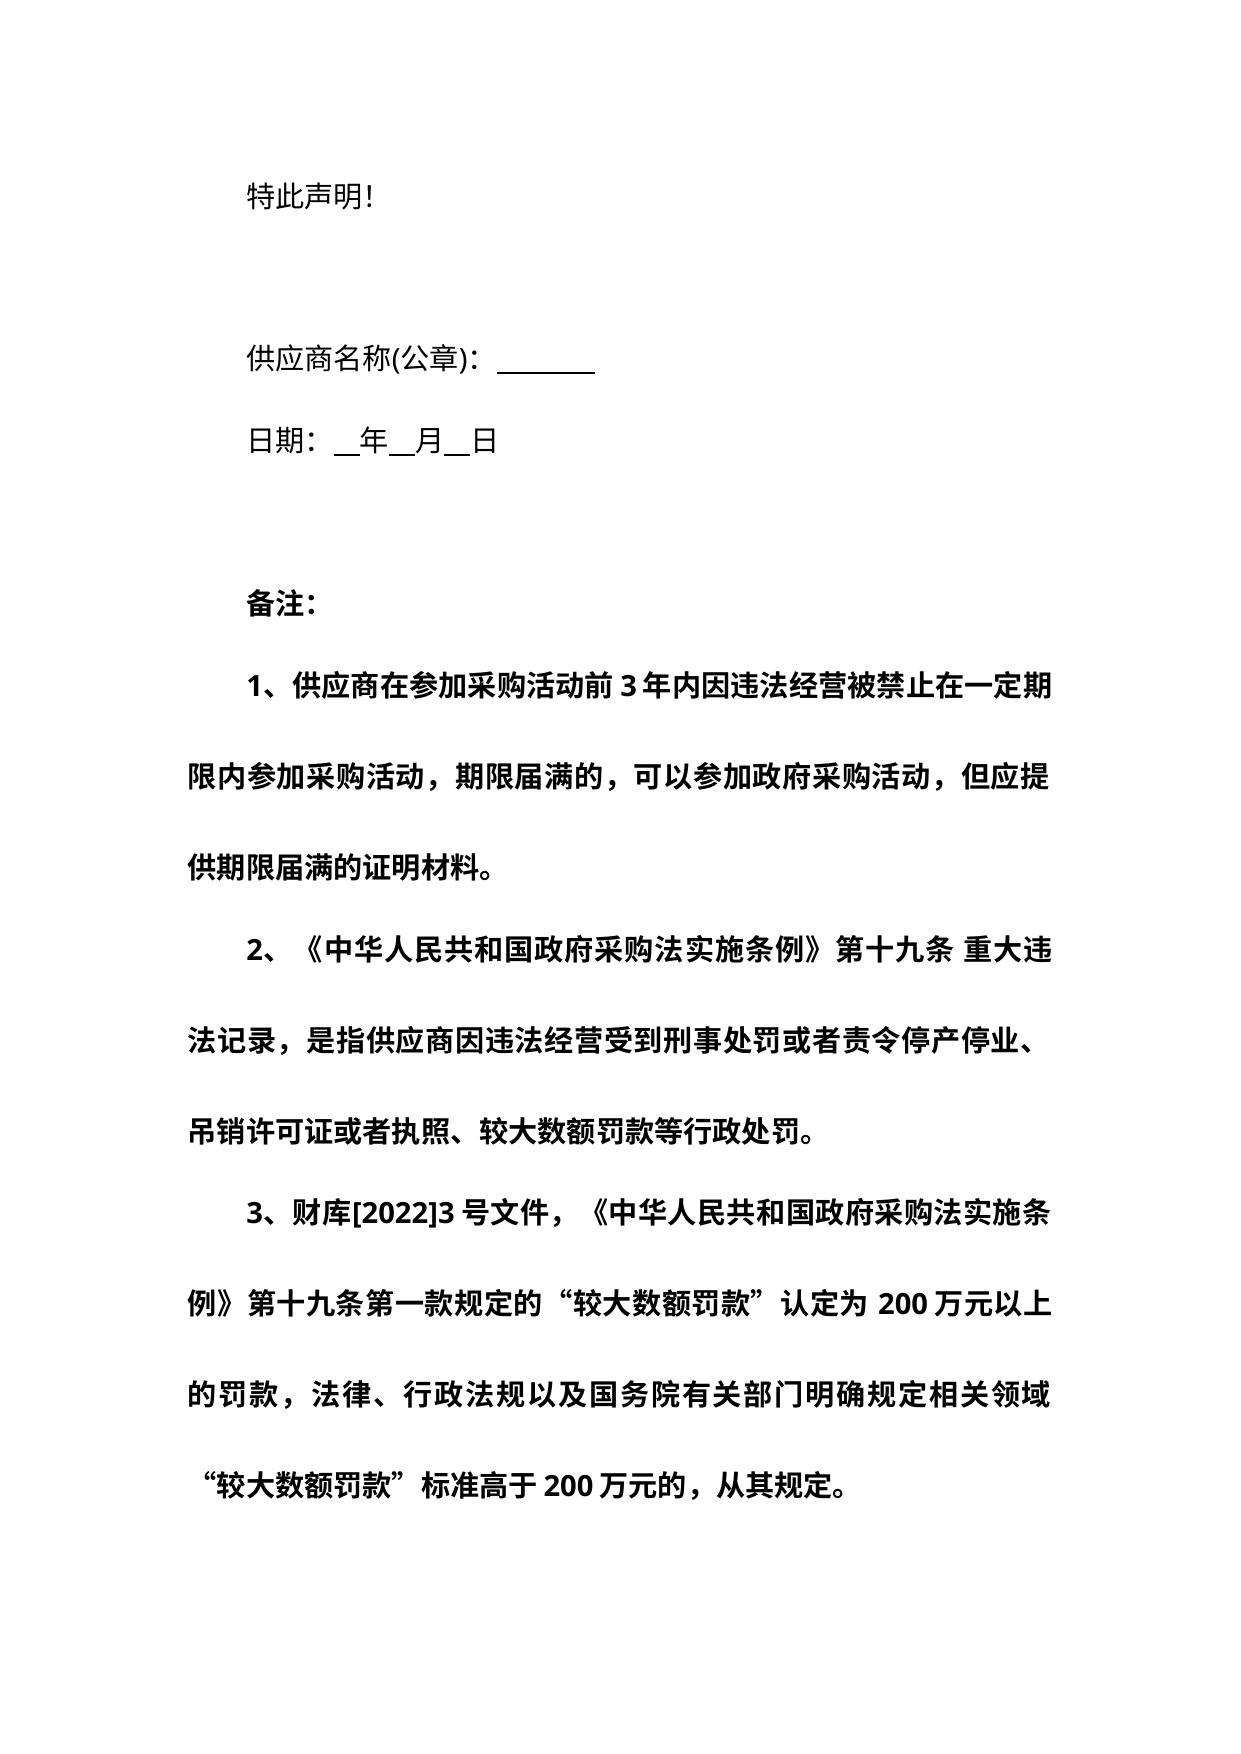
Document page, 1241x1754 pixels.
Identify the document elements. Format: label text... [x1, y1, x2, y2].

text 2、《中华人民共和国政府采购法实施条例》第十九条 重大违法记录，是指供应商因违法经营受到刑事处罚或者责令停产停业、吊销许可证或者执照、较大数额罚款等行政处罚。 [187, 915, 1053, 1162]
text 日期： 年 月 日 [187, 407, 1053, 472]
text 供应商名称(公章)： [187, 325, 1053, 390]
text 3、财库[2022]3号文件，《中华人民共和国政府采购法实施条例》第十九条第一款规定的“较大数额罚款”认定为200万元以上的罚款，法律、行政法规以及国务院有关部门明确规定相关领域“较大数额罚款”标准高于200万元的，从其规定。 [187, 1179, 1053, 1516]
text 特此声明！ [187, 162, 1053, 227]
text 备注： [187, 569, 1053, 634]
text 1、供应商在参加采购活动前3年内因违法经营被禁止在一定期限内参加采购活动，期限届满的，可以参加政府采购活动，但应提供期限届满的证明材料。 [187, 651, 1053, 898]
